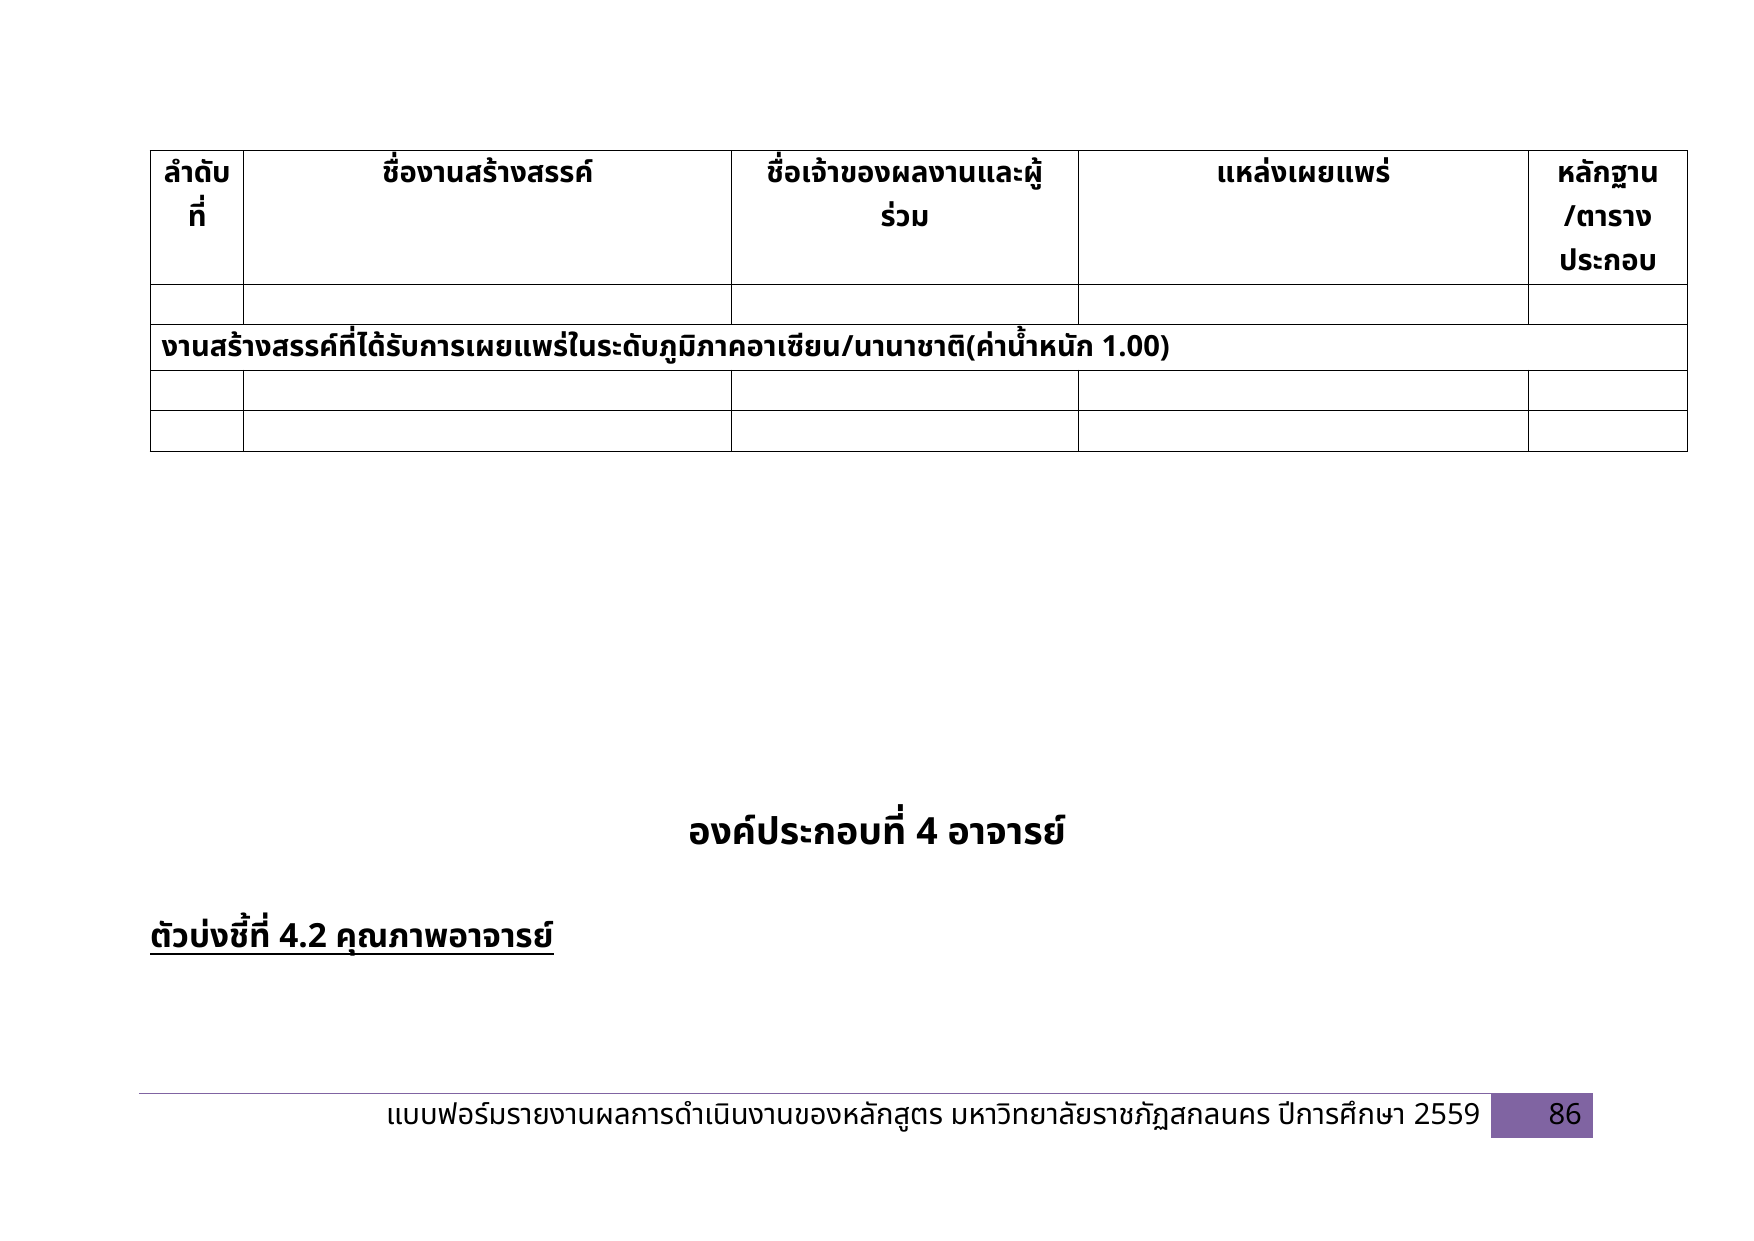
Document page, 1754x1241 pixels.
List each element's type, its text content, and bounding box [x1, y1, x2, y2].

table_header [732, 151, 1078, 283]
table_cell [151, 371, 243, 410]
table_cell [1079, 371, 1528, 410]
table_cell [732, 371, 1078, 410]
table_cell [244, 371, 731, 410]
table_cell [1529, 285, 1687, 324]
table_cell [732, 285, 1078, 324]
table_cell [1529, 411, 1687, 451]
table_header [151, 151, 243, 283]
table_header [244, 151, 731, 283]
text องค์ประกอบที่ 4 อาจารย์ [150, 804, 1604, 861]
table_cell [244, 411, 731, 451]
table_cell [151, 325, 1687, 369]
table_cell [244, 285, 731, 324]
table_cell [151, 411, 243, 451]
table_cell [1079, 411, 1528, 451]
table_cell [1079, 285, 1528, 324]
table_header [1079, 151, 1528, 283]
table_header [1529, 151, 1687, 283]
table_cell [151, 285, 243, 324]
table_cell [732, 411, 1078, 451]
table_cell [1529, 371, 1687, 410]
text ตัวบ่งชี้ที่ 4.2 คุณภาพอาจารย์ [150, 912, 1604, 963]
